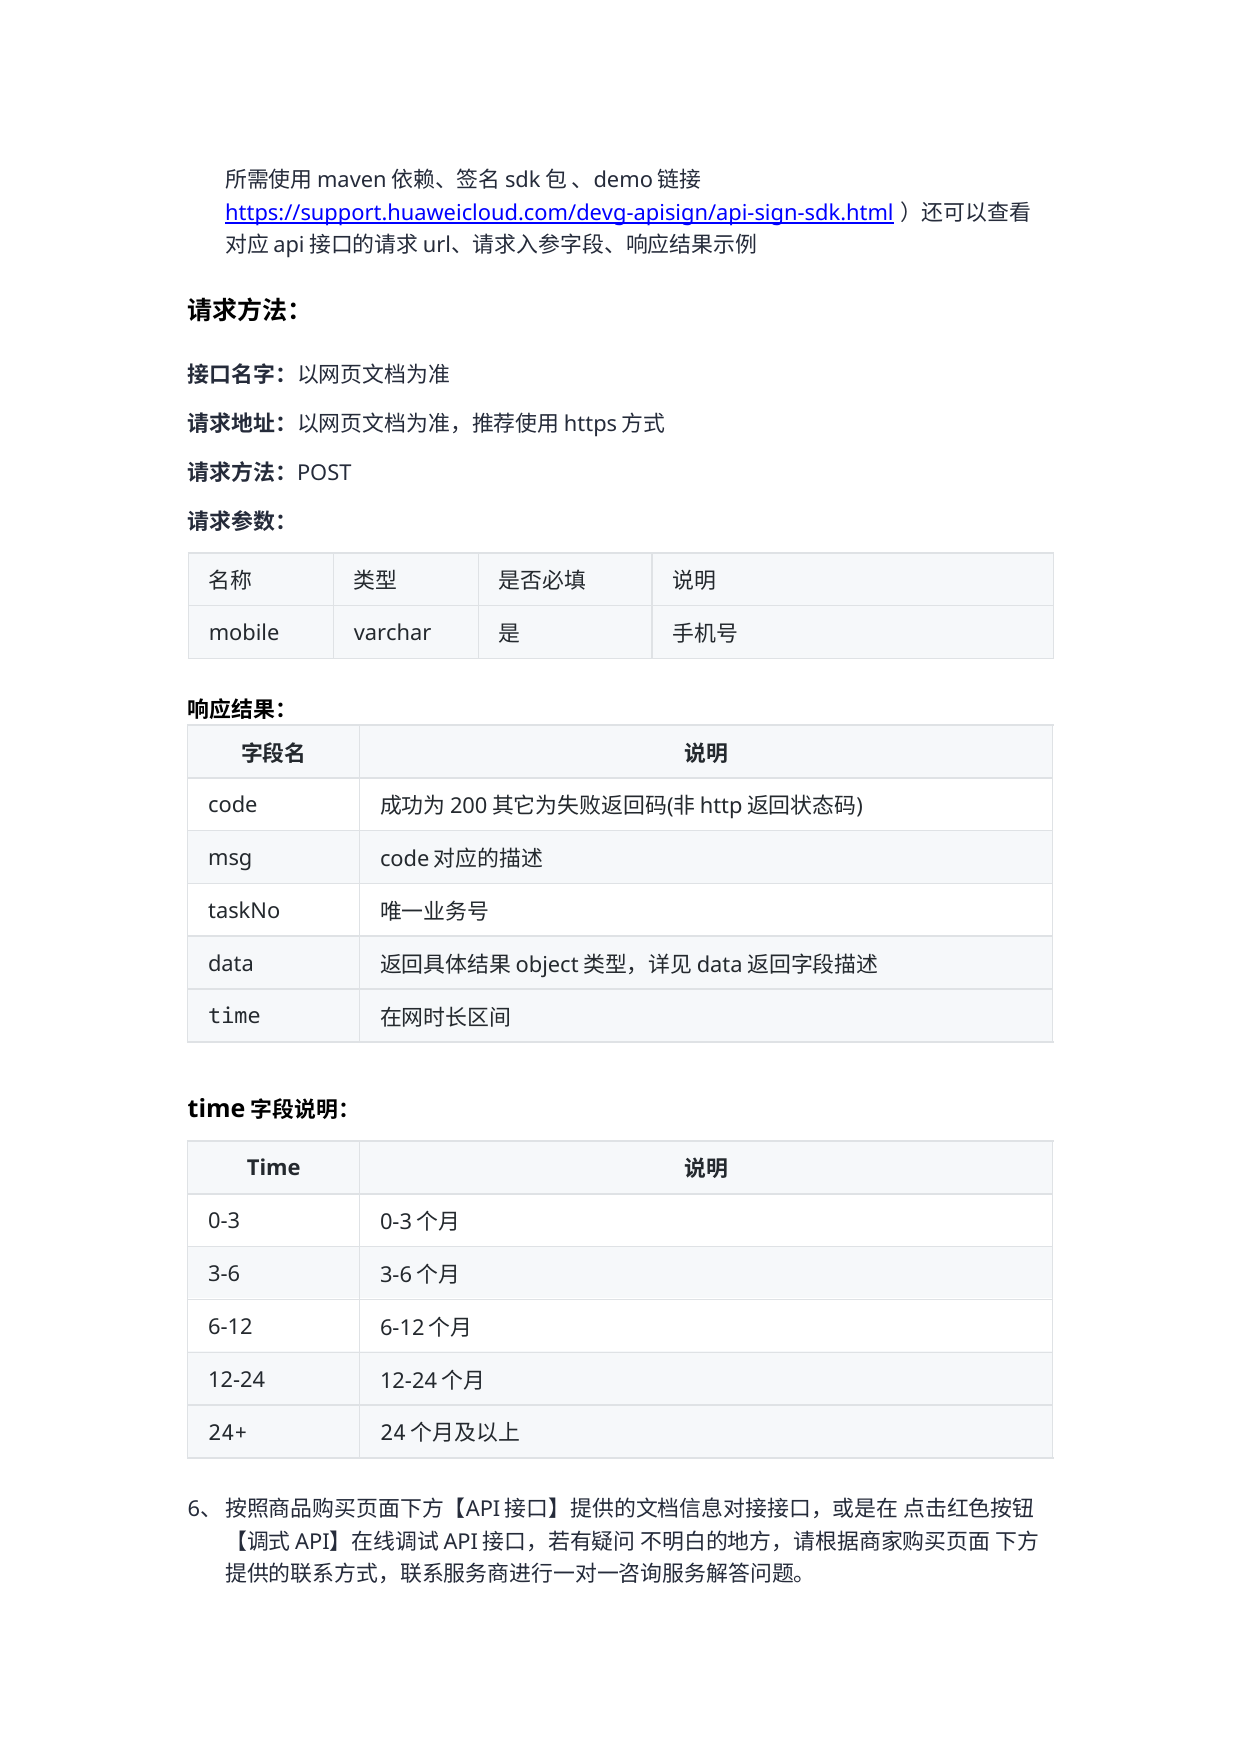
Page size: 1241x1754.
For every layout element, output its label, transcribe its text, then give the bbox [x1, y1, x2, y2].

list 按照商品购买页面下方【API接口】提供的文档信息对接接口，或是在 点击红色按钮【调式API】在线调试API接口，若有疑问 不明白的地方，请根据商家购买页面 下方提供的联系方式，联系服务商进行一对一咨询服务解答问题。 [187, 1491, 1053, 1588]
table_cell 24+ [188, 1406, 359, 1457]
table_cell 成功为200其它为失败返回码(非http返回状态码) [360, 779, 1052, 830]
table_cell 12-24 [188, 1353, 359, 1404]
table_header 字段名 [188, 726, 359, 777]
table_header 名称 [189, 554, 333, 605]
table_cell 0-3个月 [360, 1195, 1052, 1246]
text 请求方法： [187, 276, 1053, 341]
table_cell 唯一业务号 [360, 884, 1052, 935]
table_cell varchar [334, 606, 478, 658]
table_header 类型 [334, 554, 478, 605]
text 接口名字：以网页文档为准 [187, 357, 1053, 389]
table_cell 12-24个月 [360, 1353, 1052, 1404]
table_header 说明 [360, 1142, 1052, 1193]
text time字段说明： [187, 1075, 1053, 1140]
table_cell 6-12 [188, 1300, 359, 1351]
table_cell 返回具体结果object类型，详见data返回字段描述 [360, 937, 1052, 988]
table_header 说明 [360, 726, 1052, 777]
table_cell 在网时长区间 [360, 990, 1052, 1041]
table_header 说明 [653, 554, 1053, 605]
table_cell taskNo [188, 884, 359, 935]
text 请求方法：POST [187, 454, 1053, 487]
table_cell data [188, 937, 359, 988]
table_cell 3-6 [188, 1247, 359, 1298]
table_cell 24个月及以上 [360, 1406, 1052, 1457]
table_header 是否必填 [479, 554, 651, 605]
table_cell 手机号 [653, 606, 1053, 658]
text 请求地址：以网页文档为准，推荐使用https方式 [187, 406, 1053, 438]
table_cell 3-6个月 [360, 1247, 1052, 1298]
table_cell 是 [479, 606, 651, 658]
table_cell 0-3 [188, 1195, 359, 1246]
table_header Time [188, 1142, 359, 1193]
table_cell msg [188, 831, 359, 883]
text 响应结果： [187, 692, 1053, 724]
table_cell time [188, 990, 359, 1041]
table_cell 6-12个月 [360, 1300, 1052, 1351]
table_cell code对应的描述 [360, 831, 1052, 883]
table_cell mobile [189, 606, 333, 658]
text 请求参数： [187, 503, 1053, 536]
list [187, 162, 1053, 259]
table_cell code [188, 779, 359, 830]
